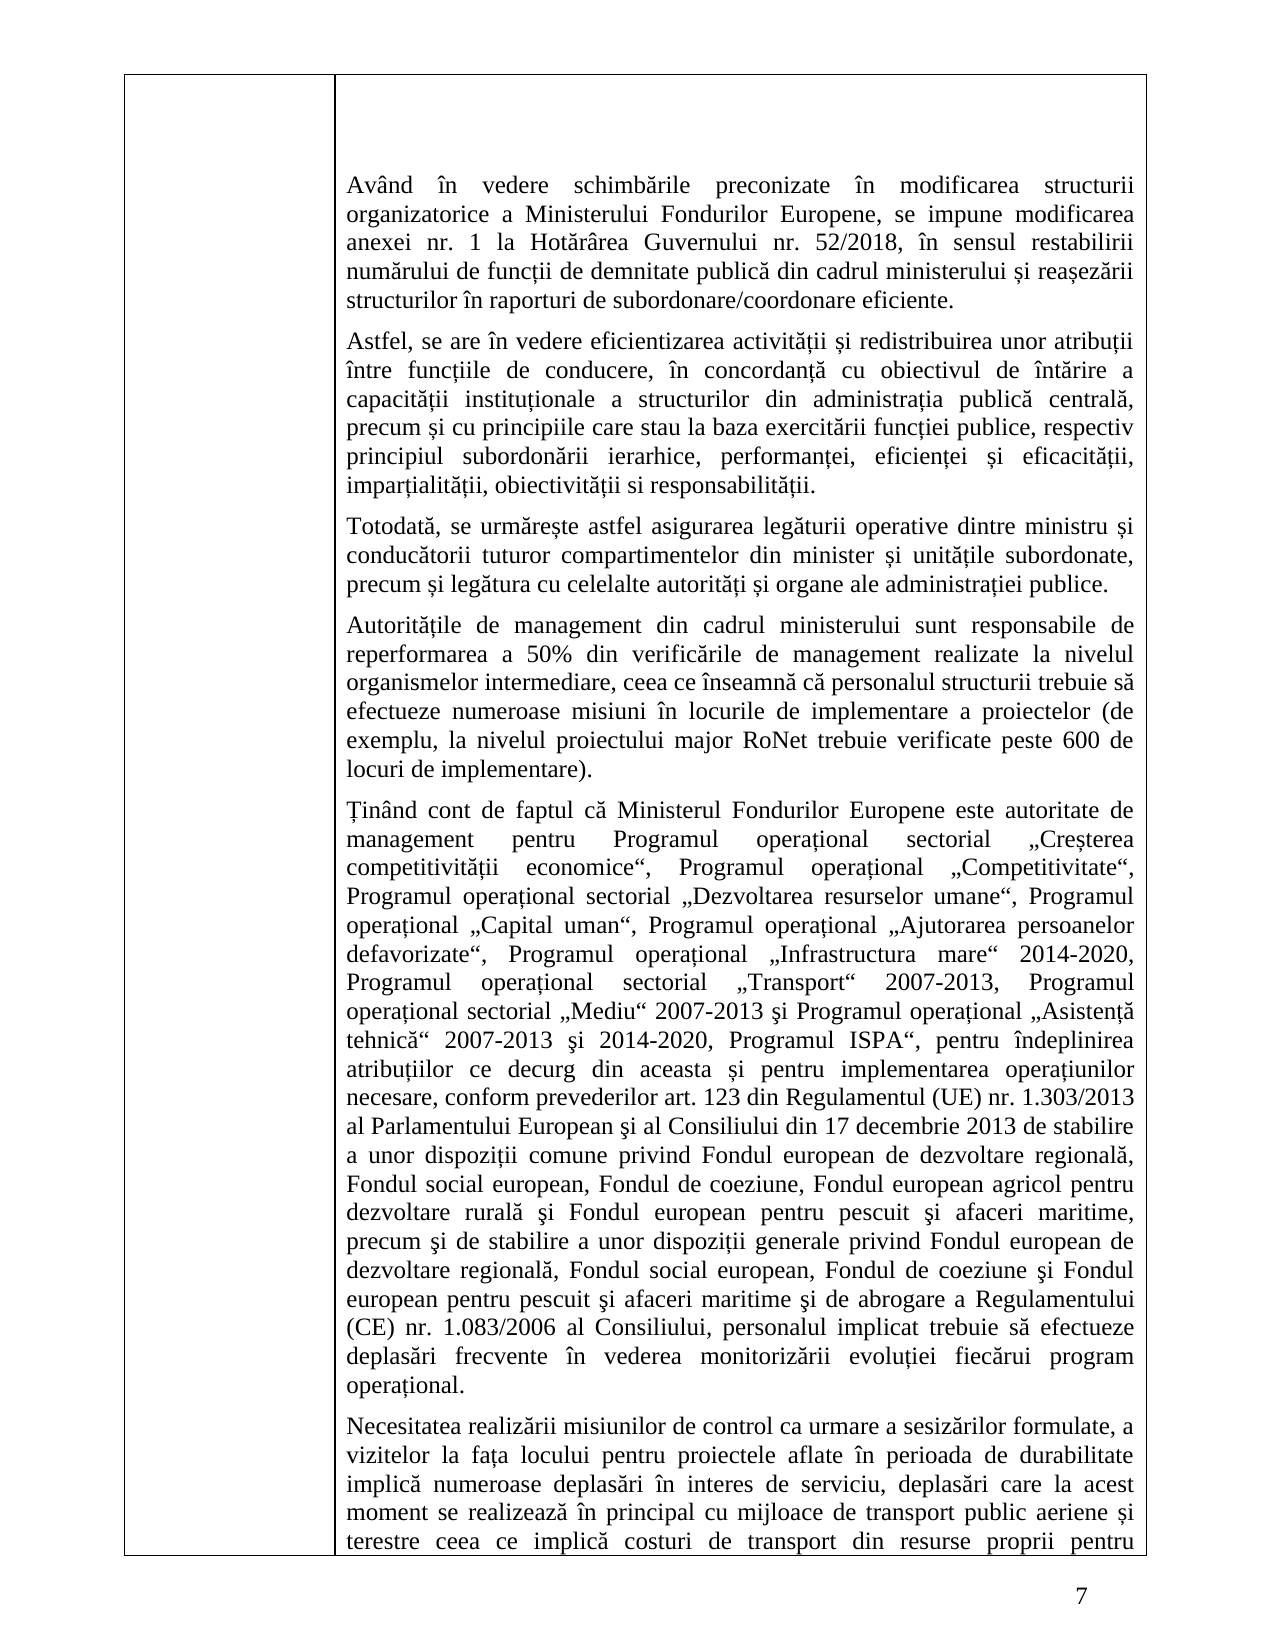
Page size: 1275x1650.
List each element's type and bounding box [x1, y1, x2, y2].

table_cell [125, 75, 334, 1555]
table_cell [336, 75, 1146, 1555]
